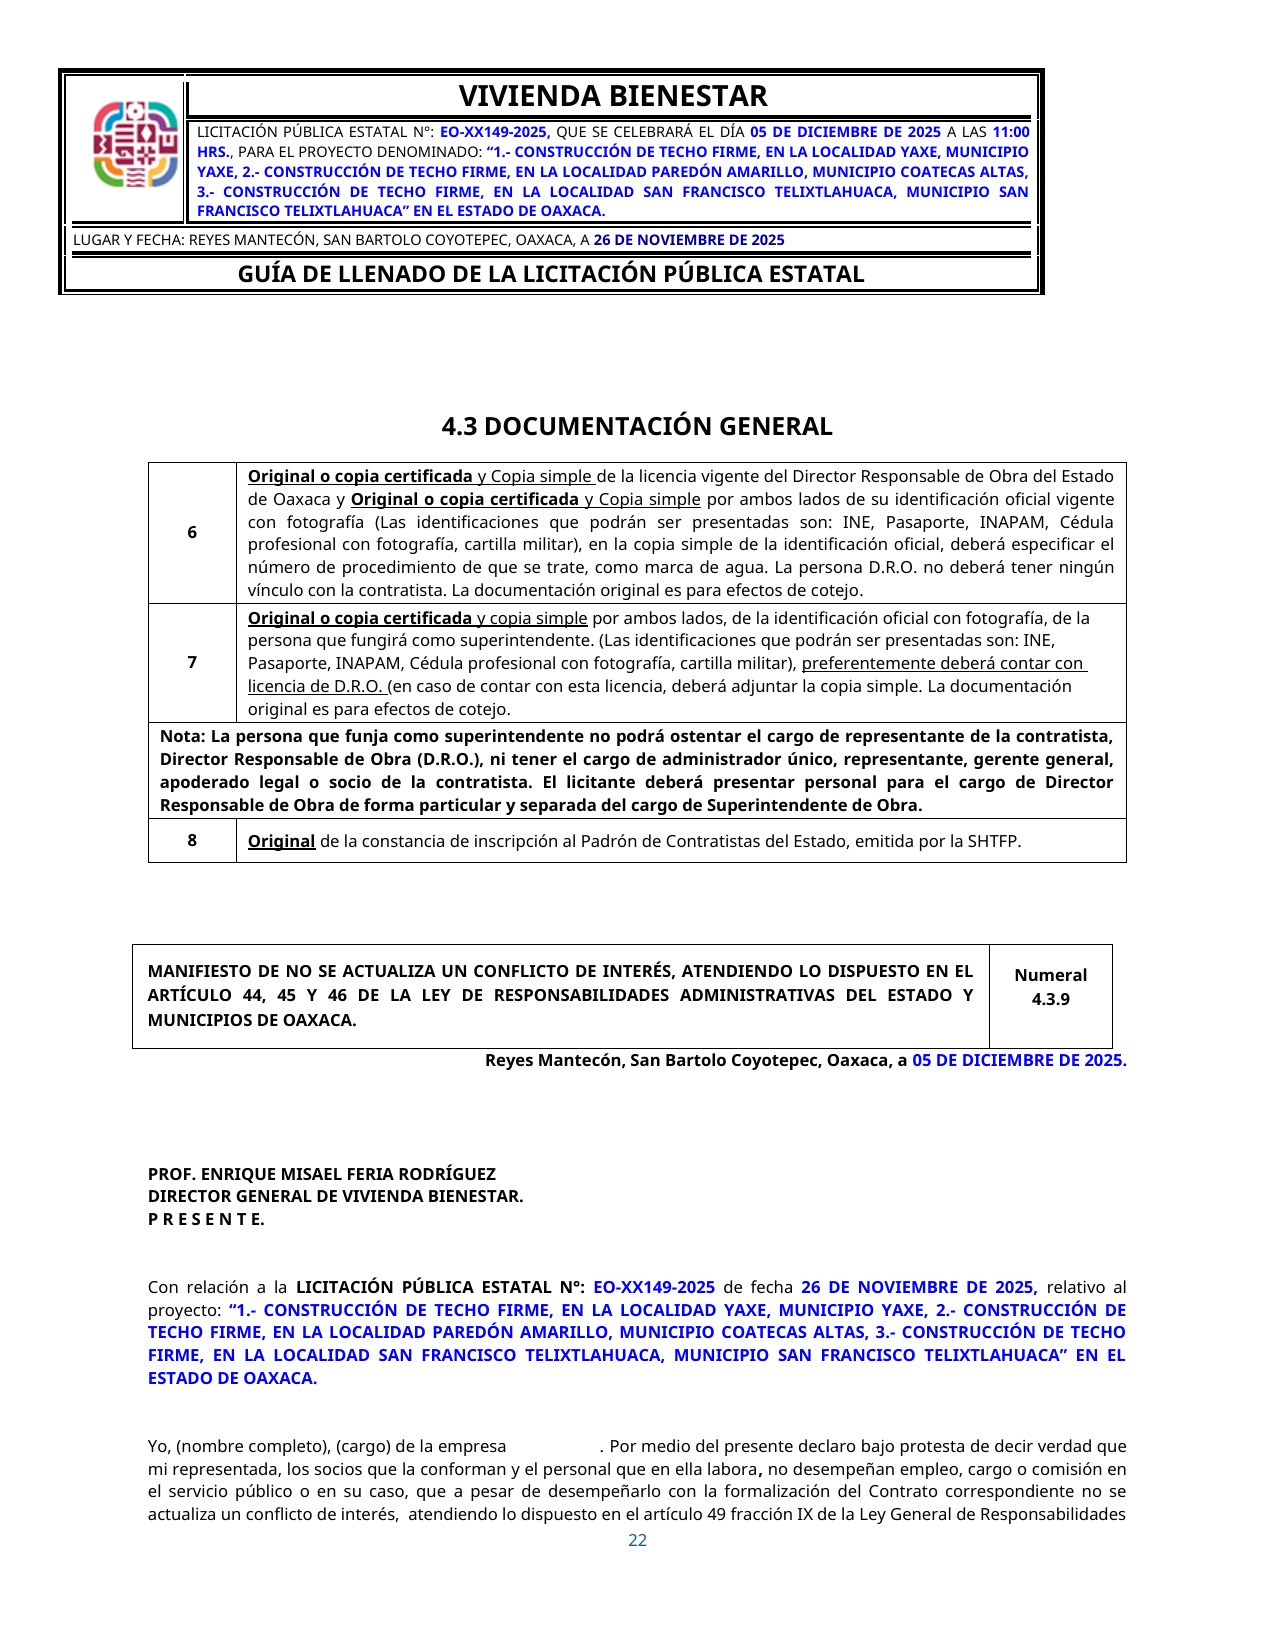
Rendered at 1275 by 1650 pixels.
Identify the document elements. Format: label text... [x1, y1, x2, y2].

text Reyes Mantecón, San Bartolo Coyotepec, Oaxaca, a 05 DE DICIEMBRE DE 2025. [148, 1011, 1127, 1071]
table_header Numeral 4.3.9 [990, 945, 1112, 1048]
picture [82, 93, 183, 193]
table_cell Nota: La persona que funja como superintendente no podrá ostentar el cargo de representante de la contratista, Director Responsable de Obra (D.R.O.), ni tener el cargo de administrador único, representante, gerente general, apoderado legal o socio de la contratista. El licitante deberá presentar personal para el cargo de Director Responsable de Obra de forma particular y separada del cargo de Superintendente de Obra. [149, 723, 1126, 818]
text PROF. ENRIQUE MISAEL FERIA RODRÍGUEZ [148, 1162, 1127, 1185]
text P R E S E N T E. [148, 1207, 1127, 1230]
table_header Original o copia certificada y Copia simple de la licencia vigente del Director Responsable de Obra del Estado de Oaxaca y Original o copia certificada y Copia simple por ambos lados de su identificación oficial vigente con fotografía (Las identificaciones que podrán ser presentadas son: INE, Pasaporte, INAPAM, Cédula profesional con fotografía, cartilla militar), en la copia simple de la identificación oficial, deberá especificar el número de procedimiento de que se trate, como marca de agua. La persona D.R.O. no deberá tener ningún vínculo con la contratista. La documentación original es para efectos de cotejo. [237, 463, 1126, 603]
text DIRECTOR GENERAL DE VIVIENDA BIENESTAR. [148, 1185, 1127, 1207]
list Con relación a la LICITACIÓN PÚBLICA ESTATAL N°: EO-XX149-2025 de fecha 26 DE NOVIEMBRE DE 2025, relativo al proyecto: “1.- CONSTRUCCIÓN DE TECHO FIRME, EN LA LOCALIDAD YAXE, MUNICIPIO YAXE, 2.- CONSTRUCCIÓN DE TECHO FIRME, EN LA LOCALIDAD PAREDÓN AMARILLO, MUNICIPIO COATECAS ALTAS, 3.- CONSTRUCCIÓN DE TECHO FIRME, EN LA LOCALIDAD SAN FRANCISCO TELIXTLAHUACA, MUNICIPIO SAN FRANCISCO TELIXTLAHUACA” EN EL ESTADO DE OAXACA. [148, 1276, 1127, 1389]
table_cell 7 [149, 604, 236, 722]
table_header 6 [149, 463, 236, 603]
picture [184, 93, 189, 193]
text 4.3 DOCUMENTACIÓN GENERAL [148, 408, 1127, 442]
table_cell Original de la constancia de inscripción al Padrón de Contratistas del Estado, emitida por la SHTFP. [237, 819, 1126, 862]
table_header MANIFIESTO DE NO SE ACTUALIZA UN CONFLICTO DE INTERÉS, ATENDIENDO LO DISPUESTO EN EL ARTÍCULO 44, 45 Y 46 DE LA LEY DE RESPONSABILIDADES ADMINISTRATIVAS DEL ESTADO Y MUNICIPIOS DE OAXACA. [133, 945, 989, 1048]
table_cell Original o copia certificada y copia simple por ambos lados, de la identificación oficial con fotografía, de la persona que fungirá como superintendente. (Las identificaciones que podrán ser presentadas son: INE, Pasaporte, INAPAM, Cédula profesional con fotografía, cartilla militar), preferentemente deberá contar con licencia de D.R.O. (en caso de contar con esta licencia, deberá adjuntar la copia simple. La documentación original es para efectos de cotejo. [237, 604, 1126, 722]
table_cell 8 [149, 819, 236, 862]
